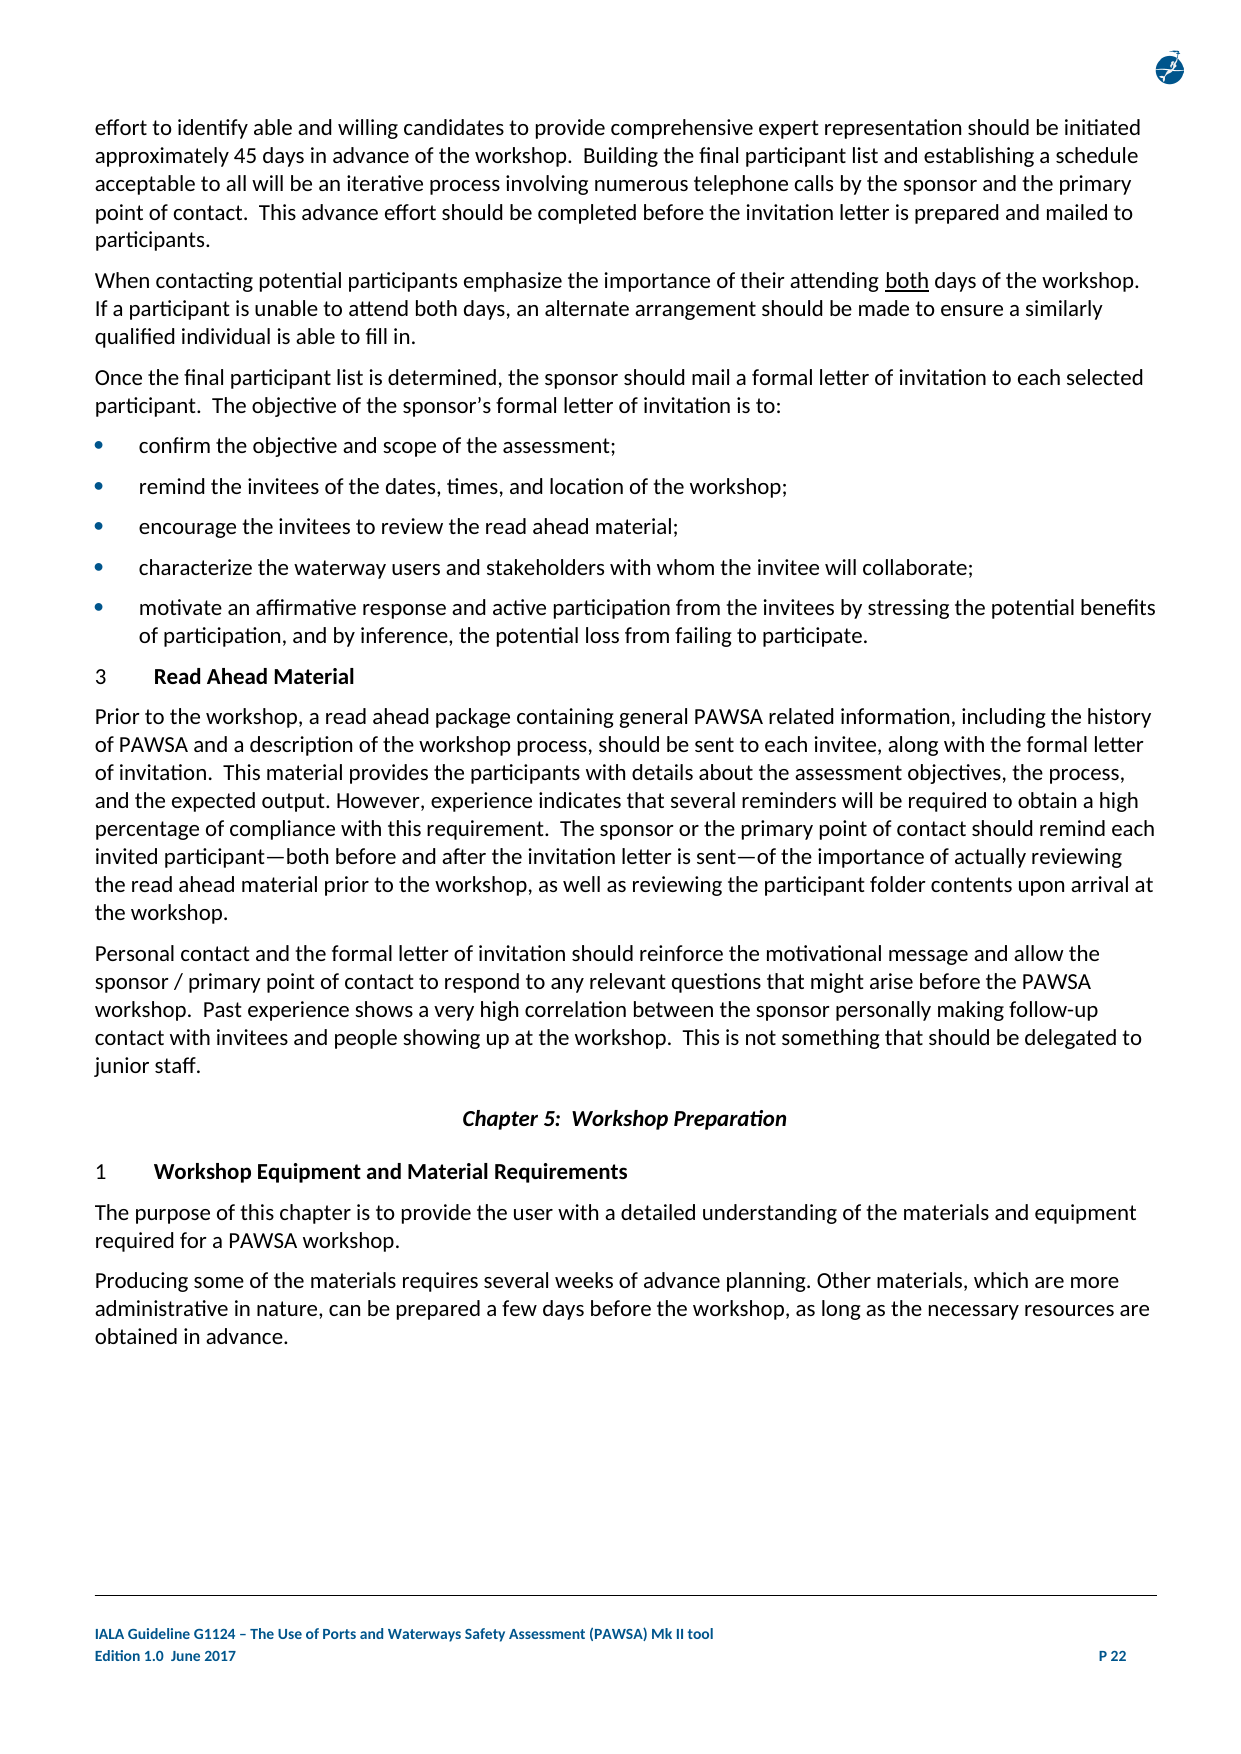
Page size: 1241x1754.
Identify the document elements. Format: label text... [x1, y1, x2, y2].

title Chapter 5: Workshop Preparation [94, 1104, 1157, 1132]
list Read Ahead Material [94, 662, 1157, 690]
text motivate an affirmative response and active participation from the invitees by stressing the potential benefits of participation, and by inference, the potential loss from failing to participate. [94, 593, 1157, 649]
picture [1124, 0, 1241, 119]
text The purpose of this chapter is to provide the user with a detailed understanding of the materials and equipment required for a PAWSA workshop. [94, 1198, 1157, 1254]
text Once the final participant list is determined, the sponsor should mail a formal letter of invitation to each selected participant. The objective of the sponsor’s formal letter of invitation is to: [94, 363, 1157, 419]
text encourage the invitees to review the read ahead material; [94, 512, 1157, 540]
text Personal contact and the formal letter of invitation should reinforce the motivational message and allow the sponsor / primary point of contact to respond to any relevant questions that might arise before the PAWSA workshop. Past experience shows a very high correlation between the sponsor personally making follow-up contact with invitees and people showing up at the workshop. This is not something that should be delegated to junior staff. [94, 939, 1157, 1079]
text remind the invitees of the dates, times, and location of the workshop; [94, 472, 1157, 500]
text Prior to the workshop, a read ahead package containing general PAWSA related information, including the history of PAWSA and a description of the workshop process, should be sent to each invitee, along with the formal letter of invitation. This material provides the participants with details about the assessment objectives, the process, and the expected output. However, experience indicates that several reminders will be required to obtain a high percentage of compliance with this requirement. The sponsor or the primary point of contact should remind each invited participant—both before and after the invitation letter is sent—of the importance of actually reviewing the read ahead material prior to the workshop, as well as reviewing the participant folder contents upon arrival at the workshop. [94, 702, 1157, 927]
text Producing some of the materials requires several weeks of advance planning. Other materials, which are more administrative in nature, can be prepared a few days before the workshop, as long as the necessary resources are obtained in advance. [94, 1266, 1157, 1350]
text confirm the objective and scope of the assessment; [94, 431, 1157, 459]
text When contacting potential participants emphasize the importance of their attending both days of the workshop. If a participant is unable to attend both days, an alternate arrangement should be made to ensure a similarly qualified individual is able to fill in. [94, 266, 1157, 350]
text characterize the waterway users and stakeholders with whom the invitee will collaborate; [94, 553, 1157, 581]
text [94, 113, 1157, 254]
list Workshop Equipment and Material Requirements [94, 1157, 1157, 1185]
